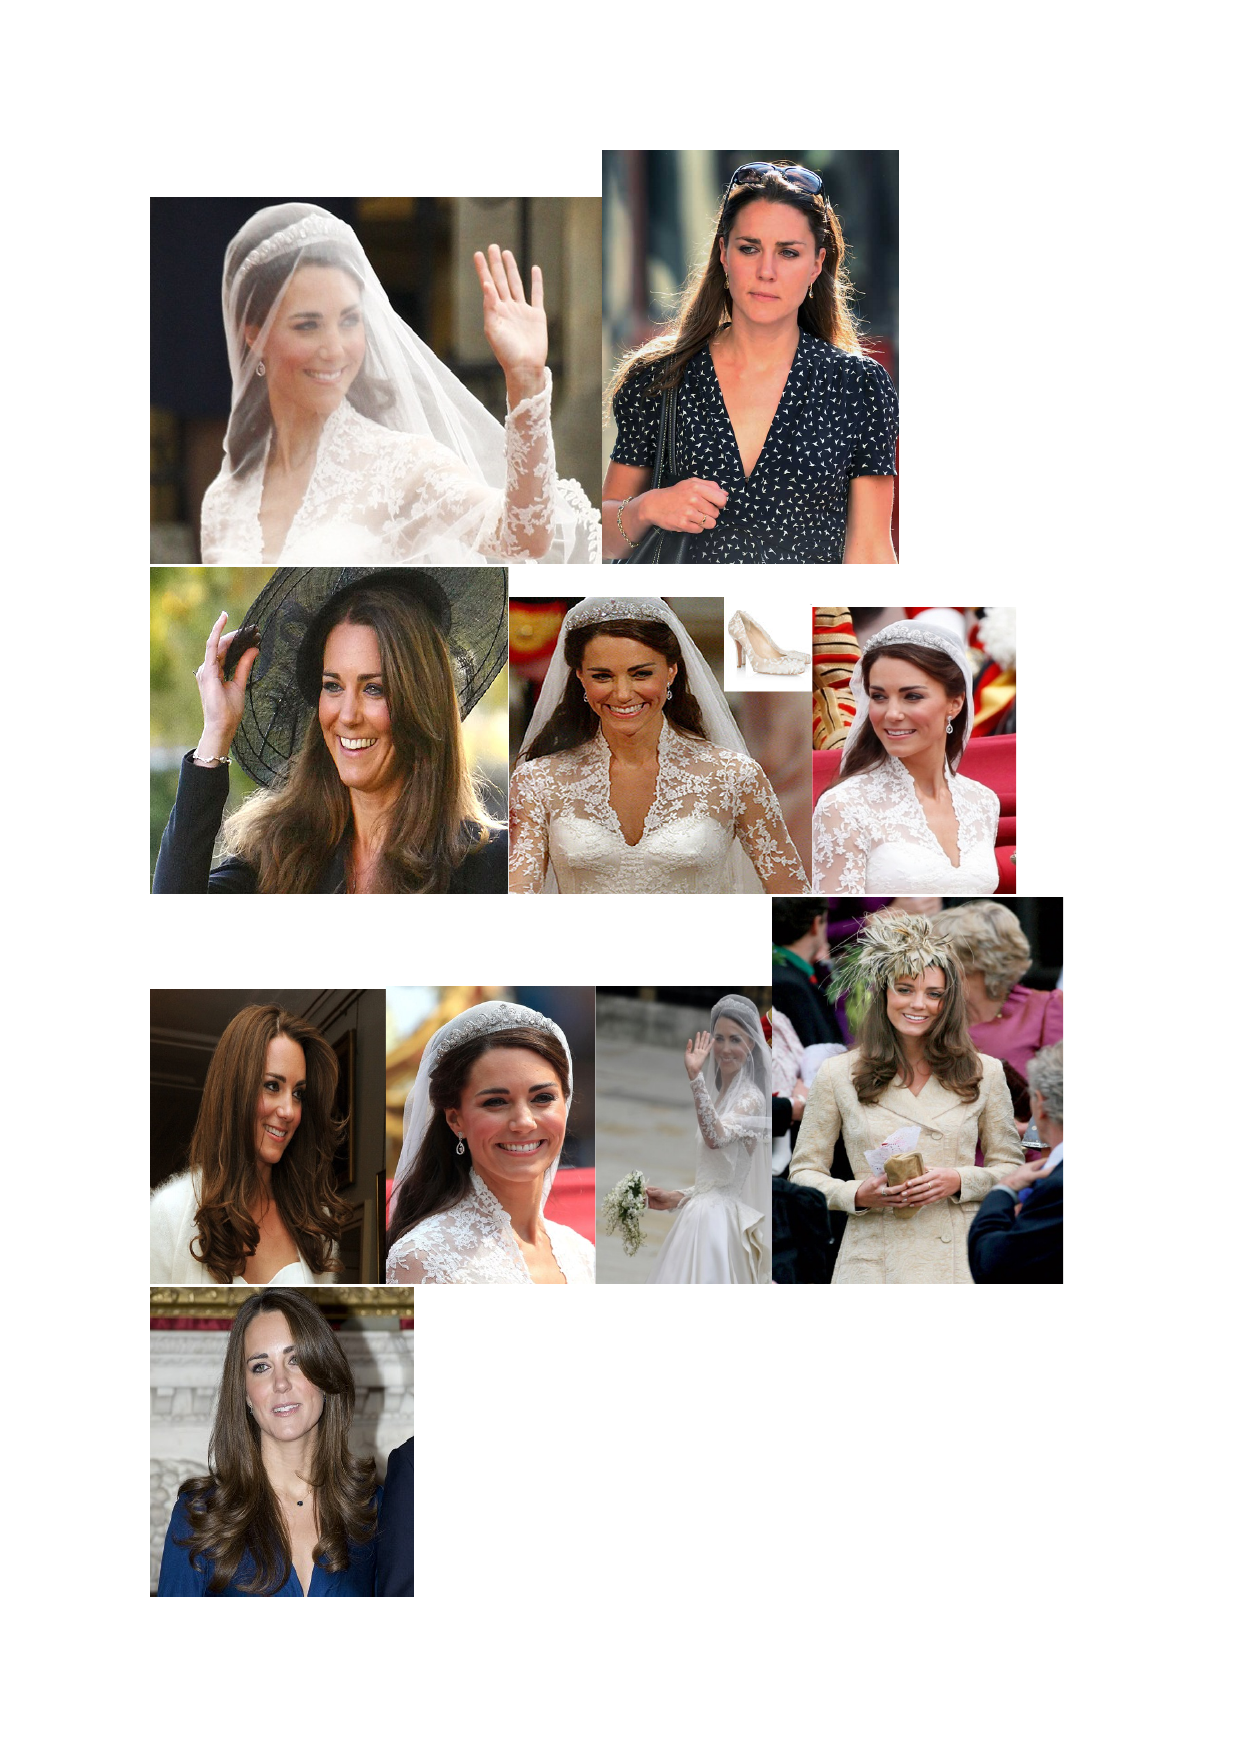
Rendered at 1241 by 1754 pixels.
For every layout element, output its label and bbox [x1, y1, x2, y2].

picture [150, 1287, 414, 1597]
picture [150, 150, 899, 564]
picture [150, 567, 1017, 894]
picture [150, 897, 1064, 1284]
